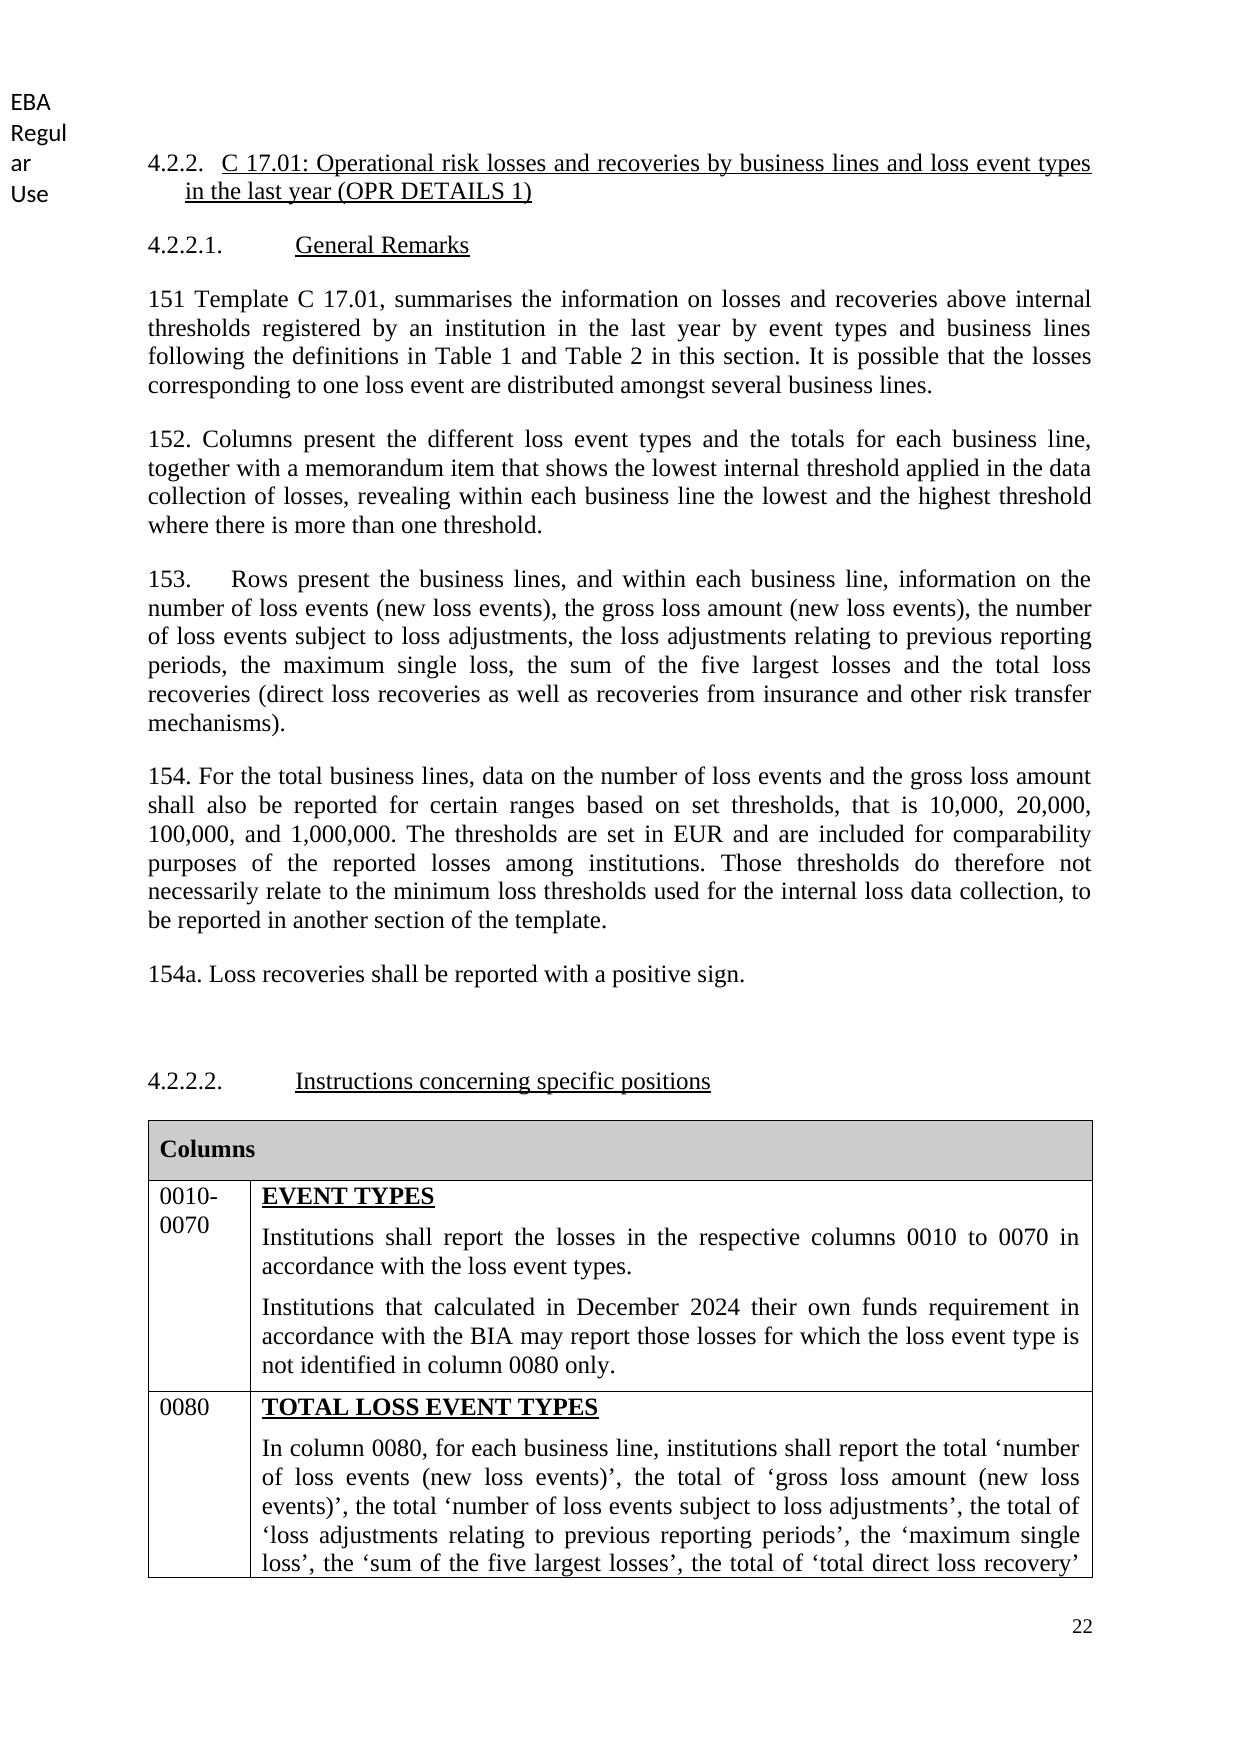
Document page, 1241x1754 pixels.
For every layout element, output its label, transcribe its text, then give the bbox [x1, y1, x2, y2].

list 154a. Loss recoveries shall be reported with a positive sign. [148, 959, 1093, 988]
table_header Columns [149, 1121, 1092, 1180]
list 4.2.2.2. Instructions concerning specific positions [148, 1066, 1093, 1095]
table_cell 0010-0070 [149, 1181, 250, 1391]
table_cell 0080 [149, 1392, 250, 1577]
list 4.2.2.1. General Remarks [148, 230, 1093, 259]
table_cell EVENT TYPES Institutions shall report the losses in the respective columns 0010 to 0070 in accordance with the loss event types. Institutions that calculated in December 2024 their own funds requirement in accordance with the BIA may report those losses for which the loss event type is not identified in column 0080 only. [251, 1181, 1092, 1391]
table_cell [251, 1392, 1092, 1577]
list 4.2.2. C 17.01: Operational risk losses and recoveries by business lines and loss event types in the last year (OPR DETAILS 1) [148, 148, 1093, 205]
